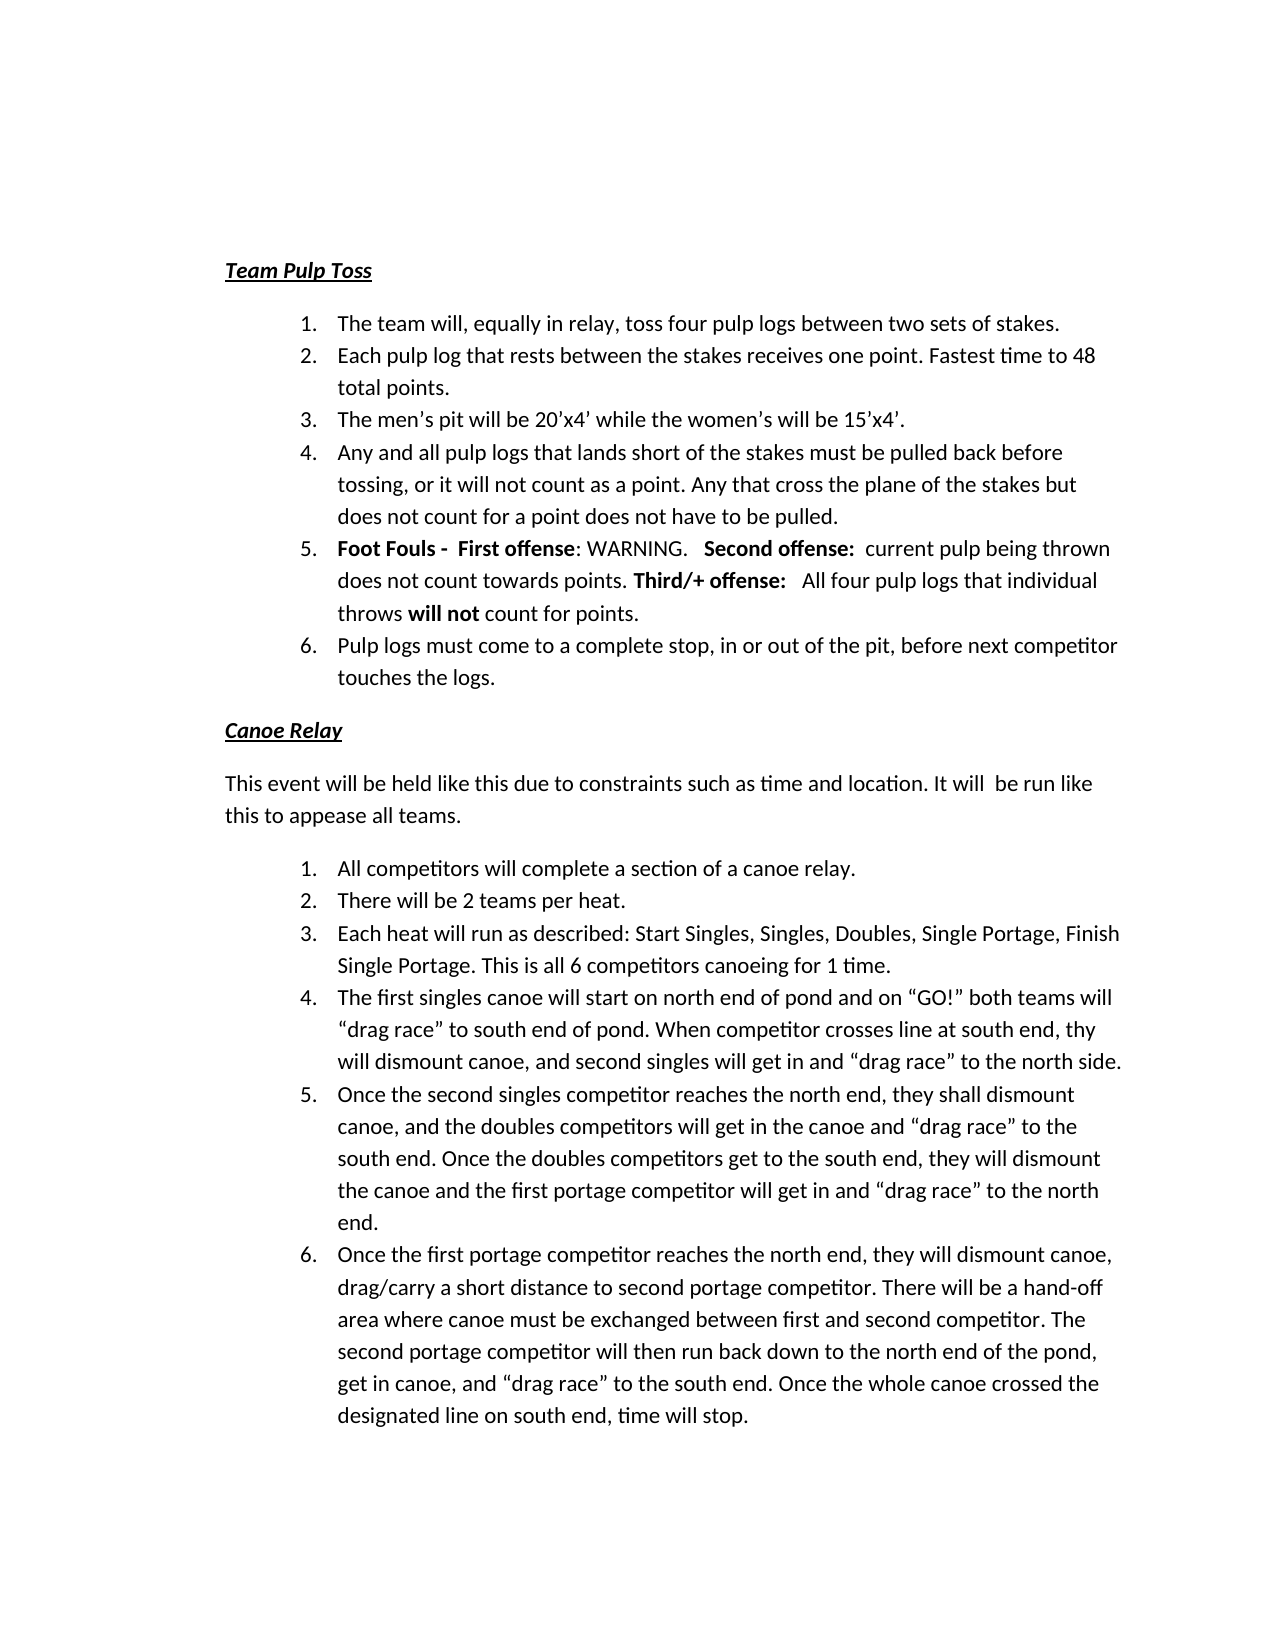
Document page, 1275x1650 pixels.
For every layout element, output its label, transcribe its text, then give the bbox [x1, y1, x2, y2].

text This event will be held like this due to constraints such as time and location. It will be run like this to appease all teams. [225, 769, 1125, 829]
list Pulp logs must come to a complete stop, in or out of the pit, before next competitor touches the logs. [300, 631, 1125, 691]
list The team will, equally in relay, toss four pulp logs between two sets of stakes. [300, 309, 1125, 337]
list Any and all pulp logs that lands short of the stakes must be pulled back before tossing, or it will not count as a point. Any that cross the plane of the stakes but does not count for a point does not have to be pulled. [300, 438, 1125, 530]
list Once the second singles competitor reaches the north end, they shall dismount canoe, and the doubles competitors will get in the canoe and “drag race” to the south end. Once the doubles competitors get to the south end, they will dismount the canoe and the first portage competitor will get in and “drag race” to the north end. [300, 1080, 1125, 1236]
text Canoe Relay [225, 716, 1125, 744]
list Once the first portage competitor reaches the north end, they will dismount canoe, drag/carry a short distance to second portage competitor. There will be a hand-off area where canoe must be exchanged between first and second competitor. The second portage competitor will then run back down to the north end of the pond, get in canoe, and “drag race” to the south end. Once the whole canoe crossed the designated line on south end, time will stop. [300, 1241, 1125, 1429]
list Each heat will run as described: Start Singles, Singles, Doubles, Single Portage, Finish Single Portage. This is all 6 competitors canoeing for 1 time. [300, 919, 1125, 979]
list There will be 2 teams per heat. [300, 887, 1125, 914]
text Team Pulp Toss [225, 256, 1125, 284]
list All competitors will complete a section of a canoe relay. [300, 854, 1125, 882]
list The first singles canoe will start on north end of pond and on “GO!” both teams will “drag race” to south end of pond. When competitor crosses line at south end, thy will dismount canoe, and second singles will get in and “drag race” to the north side. [300, 983, 1125, 1076]
list The men’s pit will be 20’x4’ while the women’s will be 15’x4’. [300, 406, 1125, 434]
list Each pulp log that rests between the stakes receives one point. Fastest time to 48 total points. [300, 341, 1125, 401]
list Foot Fouls - First offense: WARNING. Second offense: current pulp being thrown does not count towards points. Third/+ offense: All four pulp logs that individual throws will not count for points. [300, 534, 1125, 627]
